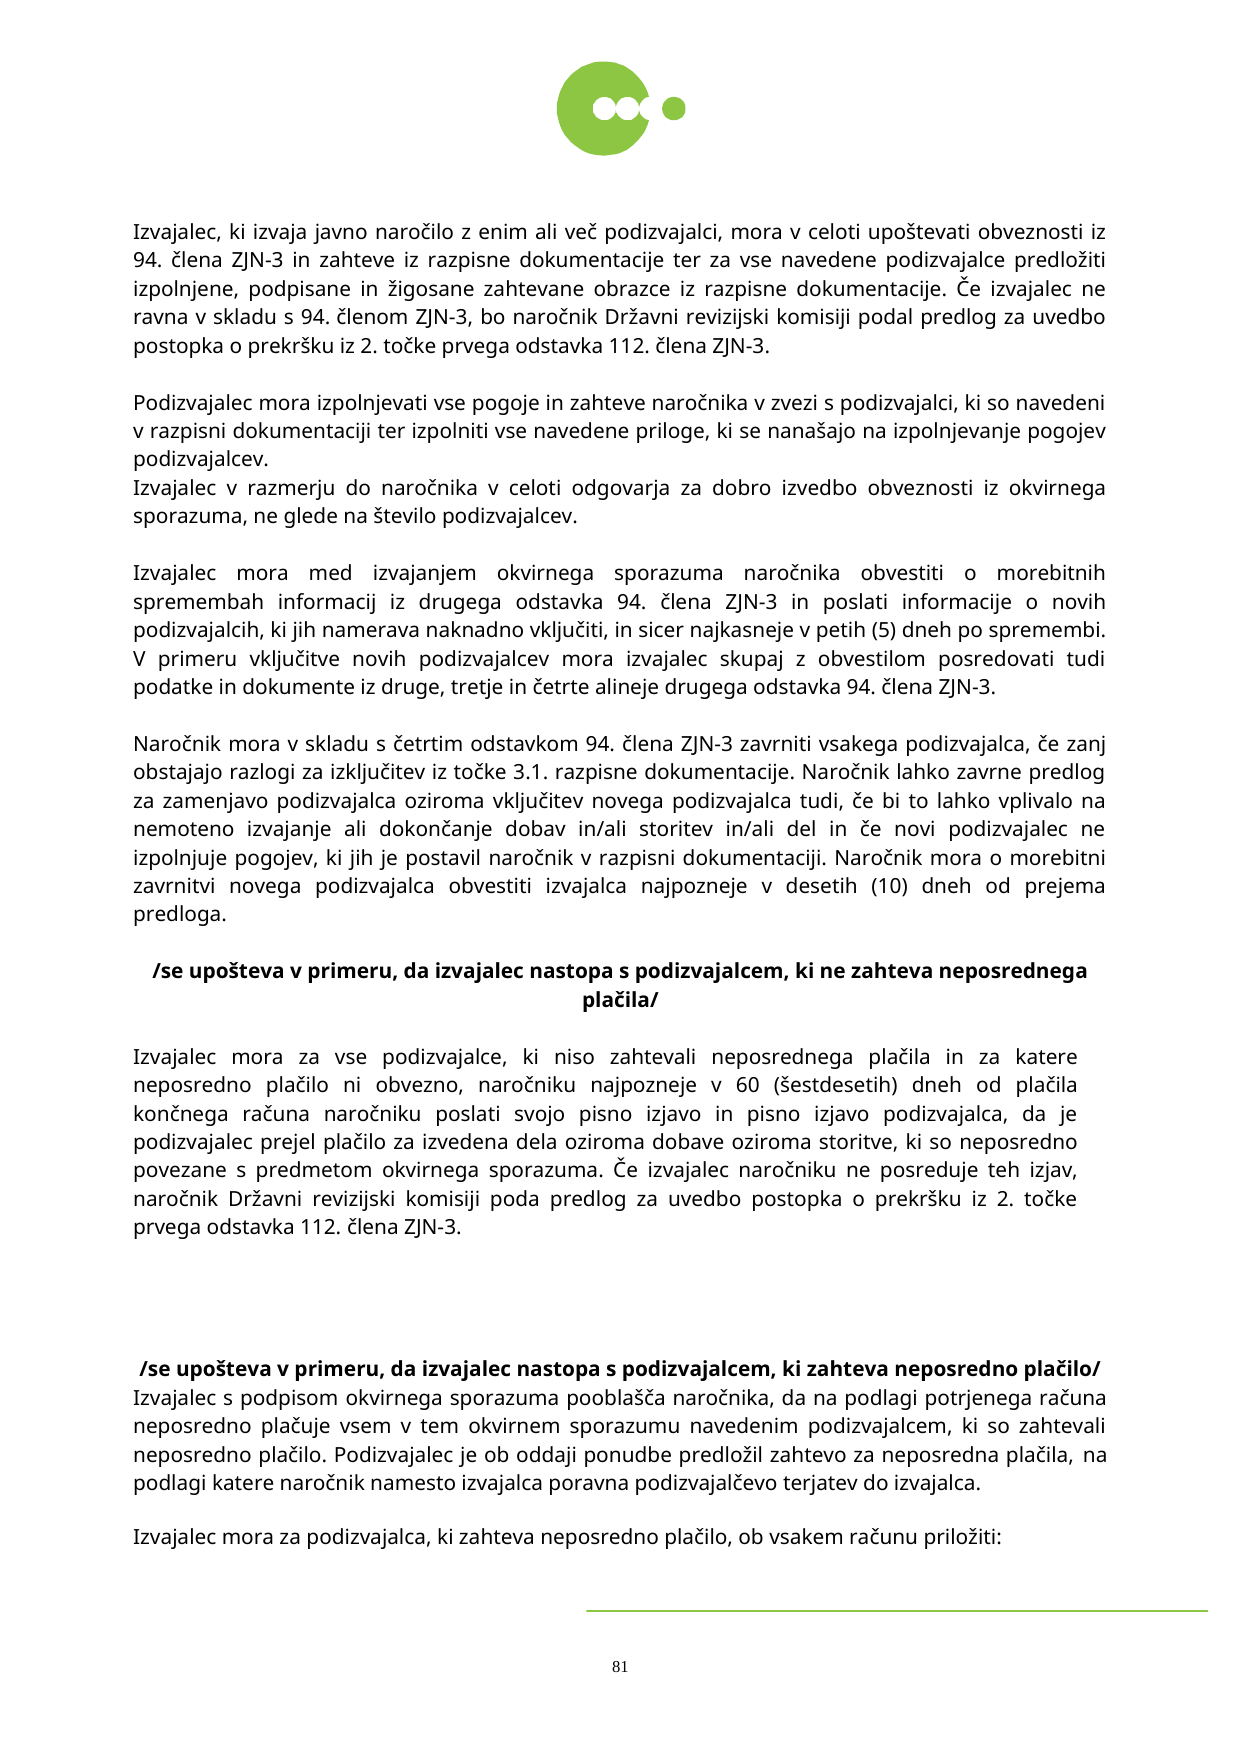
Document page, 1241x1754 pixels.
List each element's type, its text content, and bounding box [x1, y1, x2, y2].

text Izvajalec s podpisom okvirnega sporazuma pooblašča naročnika, da na podlagi potrjenega računa neposredno plačuje vsem v tem okvirnem sporazumu navedenim podizvajalcem, ki so zahtevali neposredno plačilo. Podizvajalec je ob oddaji ponudbe predložil zahtevo za neposredna plačila, na podlagi katere naročnik namesto izvajalca poravna podizvajalčevo terjatev do izvajalca. [133, 1383, 1107, 1497]
text /se upošteva v primeru, da izvajalec nastopa s podizvajalcem, ki ne zahteva neposrednega plačila/ [133, 956, 1107, 1013]
text Izvajalec mora za podizvajalca, ki zahteva neposredno plačilo, ob vsakem računu priložiti: [133, 1522, 1107, 1551]
list Izvajalec mora za vse podizvajalce, ki niso zahtevali neposrednega plačila in za katere neposredno plačilo ni obvezno, naročniku najpozneje v 60 (šestdesetih) dneh od plačila končnega računa naročniku poslati svojo pisno izjavo in pisno izjavo podizvajalca, da je podizvajalec prejel plačilo za izvedena dela oziroma dobave oziroma storitve, ki so neposredno povezane s predmetom okvirnega sporazuma. Če izvajalec naročniku ne posreduje teh izjav, naročnik Državni revizijski komisiji poda predlog za uvedbo postopka o prekršku iz 2. točke prvega odstavka 112. člena ZJN-3. [133, 1042, 1079, 1241]
text Izvajalec, ki izvaja javno naročilo z enim ali več podizvajalci, mora v celoti upoštevati obveznosti iz 94. člena ZJN-3 in zahteve iz razpisne dokumentacije ter za vse navedene podizvajalce predložiti izpolnjene, podpisane in žigosane zahtevane obrazce iz razpisne dokumentacije. Če izvajalec ne ravna v skladu s 94. členom ZJN-3, bo naročnik Državni revizijski komisiji podal predlog za uvedbo postopka o prekršku iz 2. točke prvega odstavka 112. člena ZJN-3. [133, 217, 1107, 359]
text Podizvajalec mora izpolnjevati vse pogoje in zahteve naročnika v zvezi s podizvajalci, ki so navedeni v razpisni dokumentaciji ter izpolniti vse navedene priloge, ki se nanašajo na izpolnjevanje pogojev podizvajalcev. [133, 388, 1107, 473]
text /se upošteva v primeru, da izvajalec nastopa s podizvajalcem, ki zahteva neposredno plačilo/ [133, 1354, 1107, 1383]
text Izvajalec v razmerju do naročnika v celoti odgovarja za dobro izvedbo obveznosti iz okvirnega sporazuma, ne glede na število podizvajalcev. [133, 473, 1107, 530]
text Izvajalec mora med izvajanjem okvirnega sporazuma naročnika obvestiti o morebitnih spremembah informacij iz drugega odstavka 94. člena ZJN-3 in poslati informacije o novih podizvajalcih, ki jih namerava naknadno vključiti, in sicer najkasneje v petih (5) dneh po spremembi. V primeru vključitve novih podizvajalcev mora izvajalec skupaj z obvestilom posredovati tudi podatke in dokumente iz druge, tretje in četrte alineje drugega odstavka 94. člena ZJN-3. [133, 558, 1107, 701]
text Naročnik mora v skladu s četrtim odstavkom 94. člena ZJN-3 zavrniti vsakega podizvajalca, če zanj obstajajo razlogi za izključitev iz točke 3.1. razpisne dokumentacije. Naročnik lahko zavrne predlog za zamenjavo podizvajalca oziroma vključitev novega podizvajalca tudi, če bi to lahko vplivalo na nemoteno izvajanje ali dokončanje dobav in/ali storitev in/ali del in če novi podizvajalec ne izpolnjuje pogojev, ki jih je postavil naročnik v razpisni dokumentaciji. Naročnik mora o morebitni zavrnitvi novega podizvajalca obvestiti izvajalca najpozneje v desetih (10) dneh od prejema predloga. [133, 729, 1107, 928]
